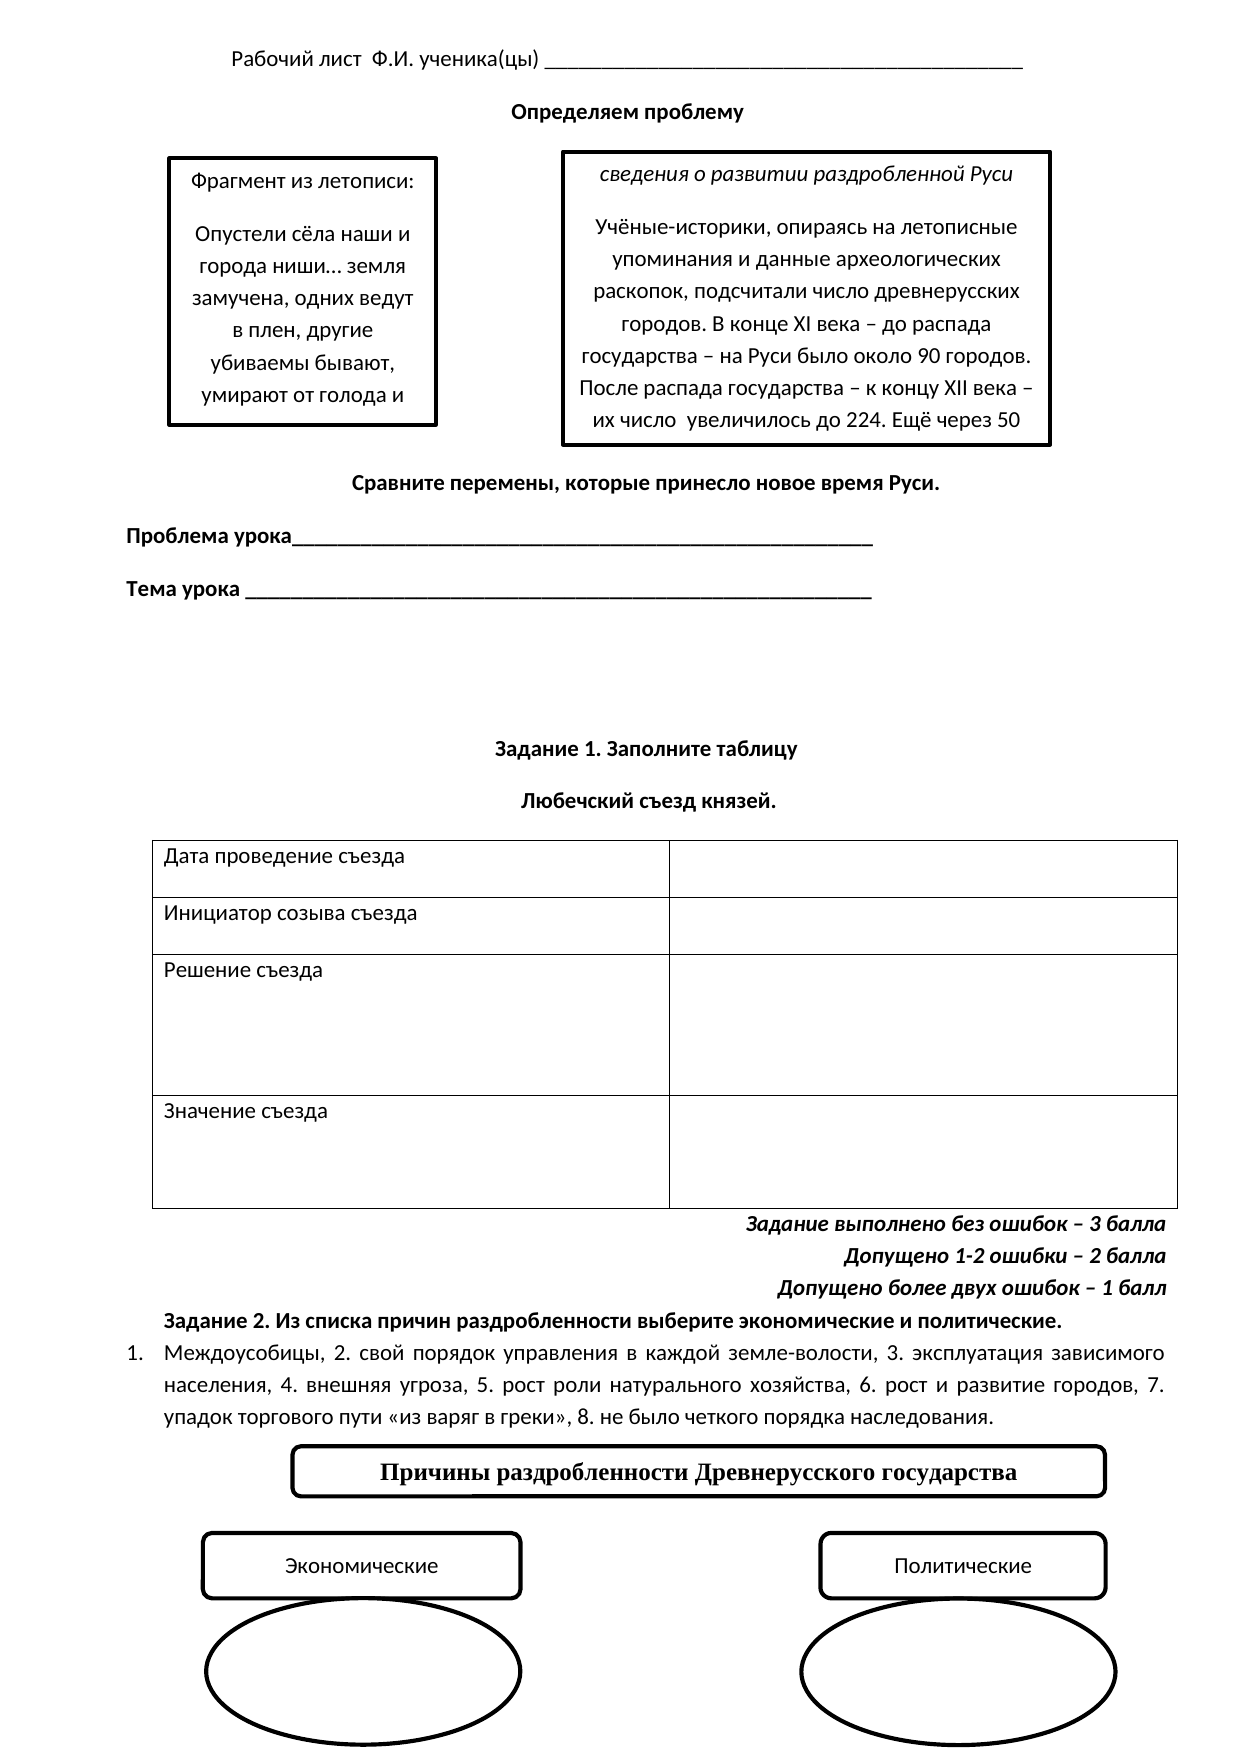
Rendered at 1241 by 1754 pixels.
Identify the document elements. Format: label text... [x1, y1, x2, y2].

table_cell [670, 1096, 1177, 1208]
list Задание 2. Из списка причин раздробленности выберите экономические и политические. [164, 1306, 1167, 1334]
text Задание 1. Заполните таблицу [126, 734, 1167, 762]
table_header [670, 841, 1177, 897]
list Допущено 1-2 ошибки – 2 балла [164, 1241, 1167, 1269]
table_cell [670, 955, 1177, 1095]
text Тема урока _______________________________________________________ [126, 574, 1167, 603]
list Допущено более двух ошибок – 1 балл [164, 1273, 1167, 1302]
list Междоусобицы, 2. свой порядок управления в каждой земле-волости, 3. эксплуатация зависимого населения, 4. внешняя угроза, 5. рост роли натурального хозяйства, 6. рост и развитие городов, 7. упадок торгового пути «из варяг в греки», 8. не было четкого порядка наследования. [126, 1338, 1167, 1430]
list Задание выполнено без ошибок – 3 балла [164, 1209, 1167, 1237]
text Рабочий лист Ф.И. ученика(цы) __________________________________________ [89, 44, 1167, 72]
table_cell Инициатор созыва съезда [153, 898, 669, 954]
text Проблема урока___________________________________________________ [126, 522, 1167, 549]
table_header Дата проведение съезда [153, 841, 669, 897]
text Любечский съезд князей. [126, 787, 1167, 815]
text Определяем проблему [89, 97, 1167, 125]
table_cell [670, 898, 1177, 954]
table_cell Решение съезда [153, 955, 669, 1095]
table_cell Значение съезда [153, 1096, 669, 1208]
text Сравните перемены, которые принесло новое время Руси. [126, 468, 1167, 497]
